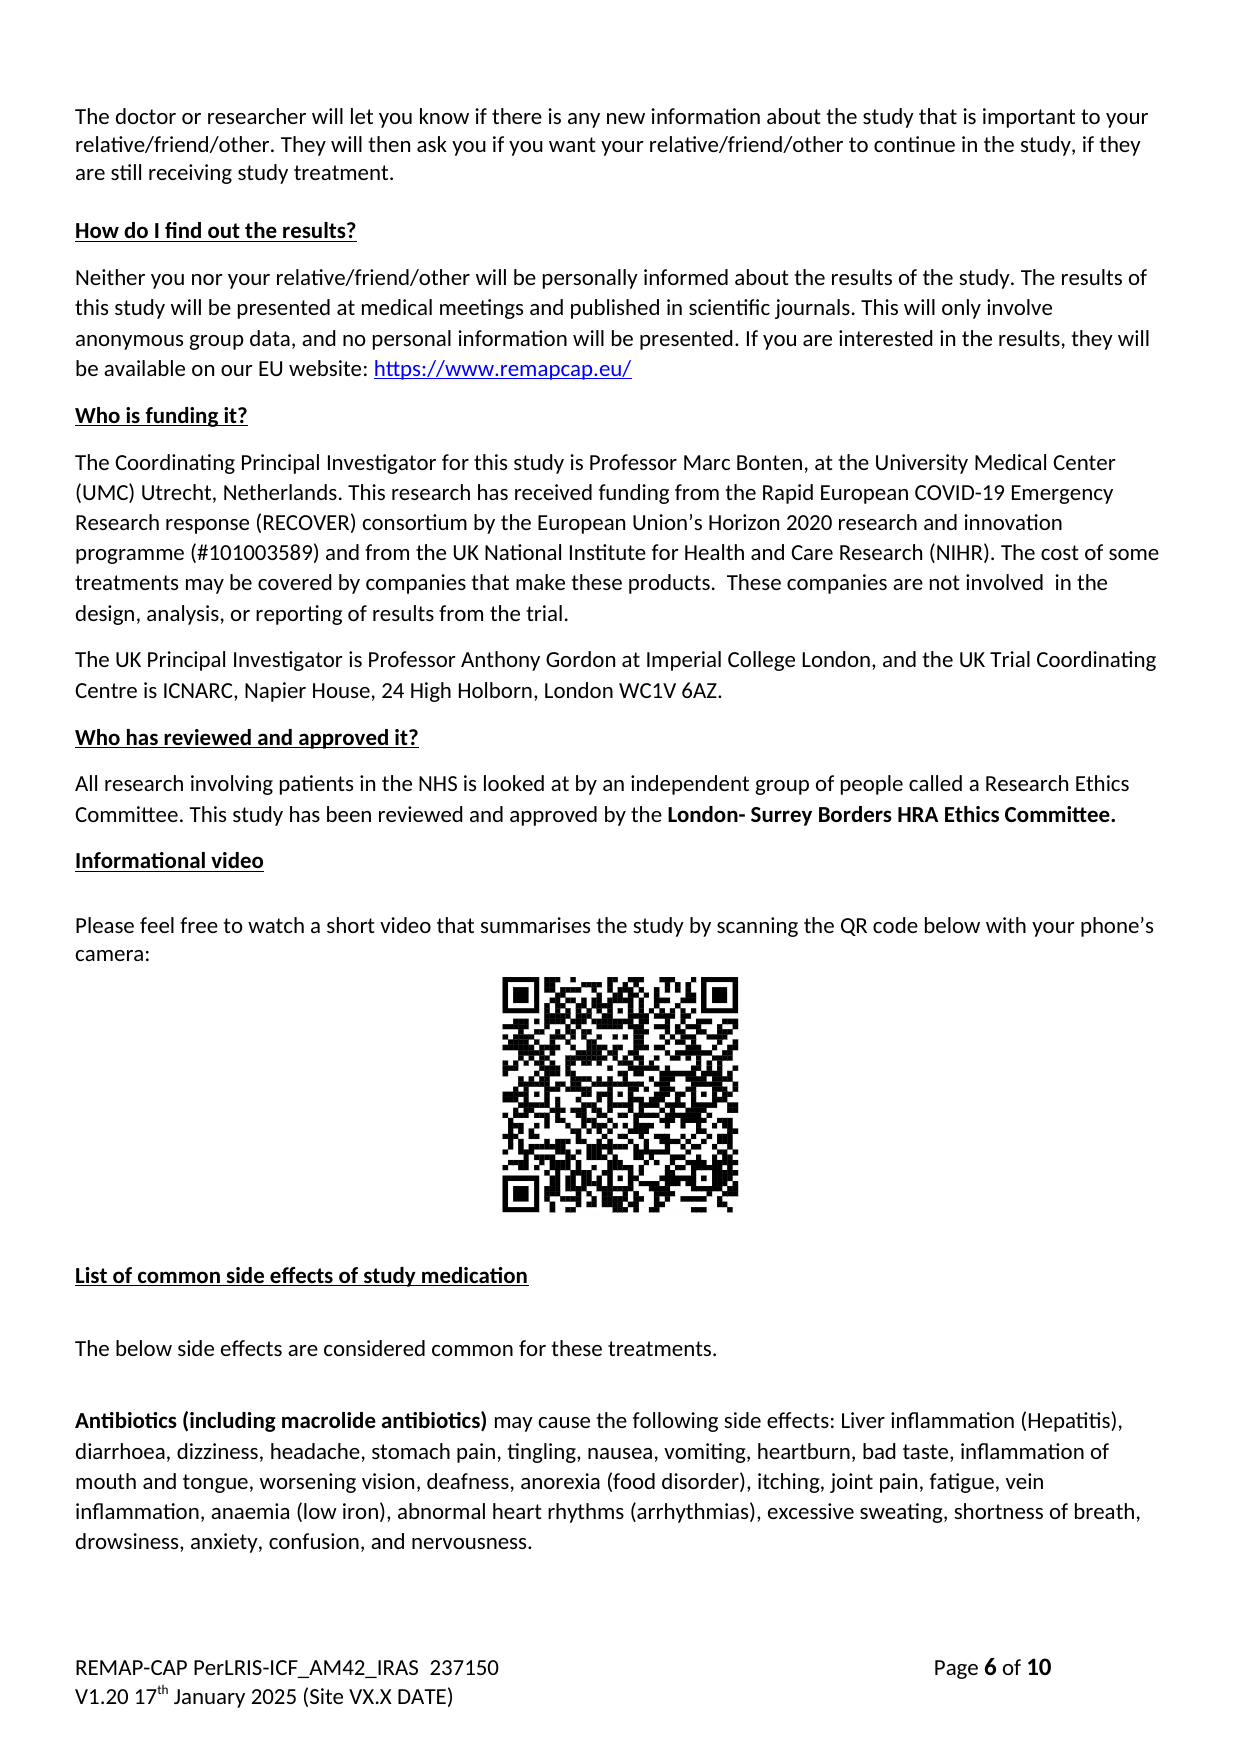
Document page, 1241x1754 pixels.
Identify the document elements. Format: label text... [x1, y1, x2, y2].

text How do I find out the results? [75, 216, 1165, 244]
list Please feel free to watch a short video that summarises the study by scanning the QR code below with your phone’s camera: [75, 911, 1165, 967]
text The below side effects are considered common for these treatments. [75, 1334, 1165, 1362]
text Informational video [75, 847, 1165, 874]
text Who is funding it? [75, 401, 1165, 429]
text All research involving patients in the NHS is looked at by an independent group of people called a Research Ethics Committee. This study has been reviewed and approved by the London- Surrey Borders HRA Ethics Committee. [75, 769, 1165, 828]
picture [497, 967, 743, 1216]
text Antibiotics (including macrolide antibiotics) may cause the following side effects: Liver inflammation (Hepatitis), diarrhoea, dizziness, headache, stomach pain, tingling, nausea, vomiting, heartburn, bad taste, inflammation of mouth and tongue, worsening vision, deafness, anorexia (food disorder), itching, joint pain, fatigue, vein inflammation, anaemia (low iron), abnormal heart rhythms (arrhythmias), excessive sweating, shortness of breath, drowsiness, anxiety, confusion, and nervousness. [75, 1407, 1165, 1555]
text The Coordinating Principal Investigator for this study is Professor Marc Bonten, at the University Medical Center (UMC) Utrecht, Netherlands. This research has received funding from the Rapid European COVID-19 Emergency Research response (RECOVER) consortium by the European Union’s Horizon 2020 research and innovation programme (#101003589) and from the UK National Institute for Health and Care Research (NIHR). The cost of some treatments may be covered by companies that make these products. These companies are not involved in the design, analysis, or reporting of results from the trial. [75, 448, 1165, 627]
text Neither you nor your relative/friend/other will be personally informed about the results of the study. The results of this study will be presented at medical meetings and published in scientific journals. This will only involve anonymous group data, and no personal information will be presented. If you are interested in the results, they will be available on our EU website: https://www.remapcap.eu/ [75, 263, 1165, 382]
text The doctor or researcher will let you know if there is any new information about the study that is important to your relative/friend/other. They will then ask you if you want your relative/friend/other to continue in the study, if they are still receiving study treatment. [75, 102, 1165, 186]
text List of common side effects of study medication [75, 1261, 1165, 1289]
text The UK Principal Investigator is Professor Anthony Gordon at Imperial College London, and the UK Trial Coordinating Centre is ICNARC, Napier House, 24 High Holborn, London WC1V 6AZ. [75, 646, 1165, 704]
text Who has reviewed and approved it? [75, 723, 1165, 751]
